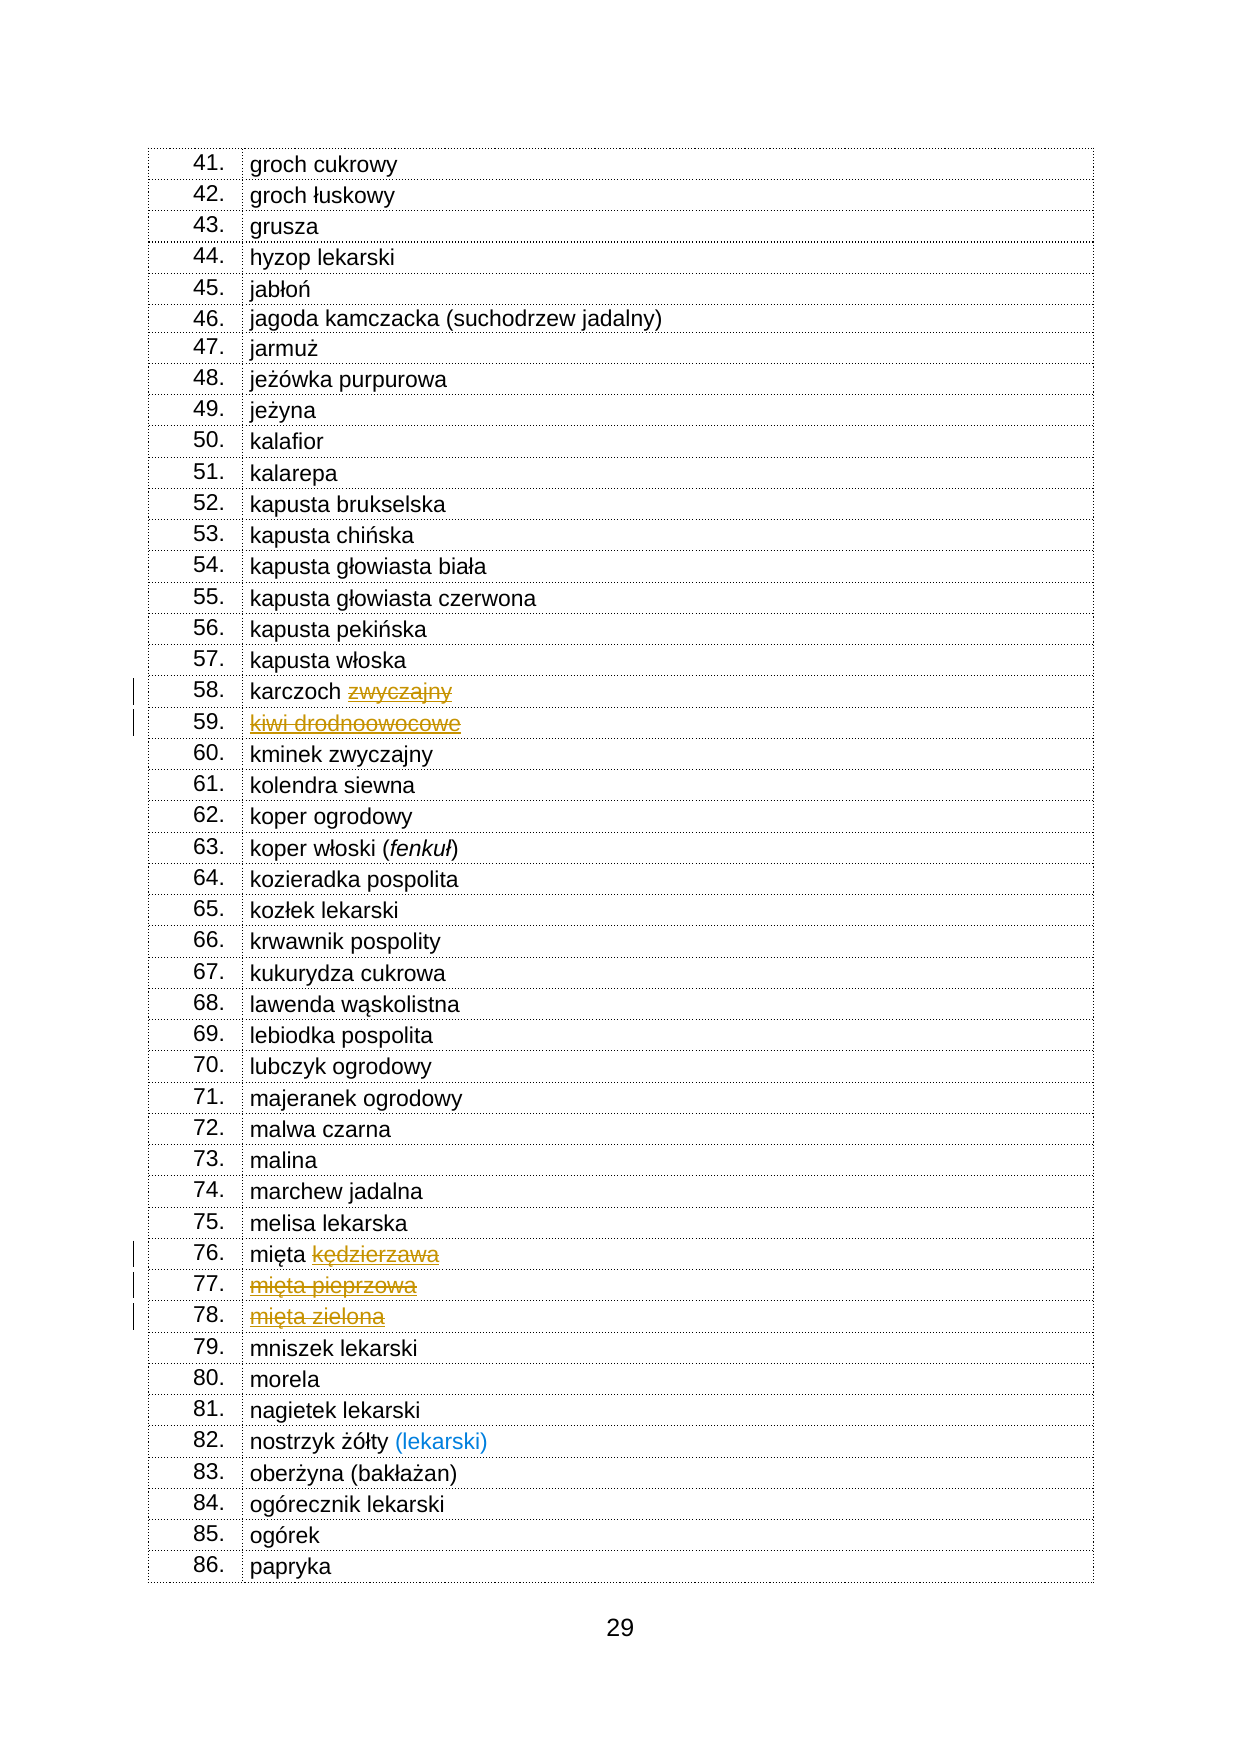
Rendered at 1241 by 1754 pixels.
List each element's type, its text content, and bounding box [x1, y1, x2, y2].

table_cell koper ogrodowy [242, 800, 1093, 832]
table_cell [148, 1425, 242, 1457]
table_cell marchew jadalna [242, 1175, 1093, 1207]
table_cell ogórek [242, 1519, 1093, 1550]
table_cell [148, 457, 242, 488]
table_cell [148, 1175, 242, 1207]
table_cell [148, 1519, 242, 1550]
table_cell kminek zwyczajny [242, 738, 1093, 769]
table_cell kapusta pekińska [242, 613, 1093, 644]
table_cell [148, 1207, 242, 1238]
table_cell [148, 304, 242, 332]
table_cell hyzop lekarski [242, 241, 1093, 273]
table_cell kapusta brukselska [242, 488, 1093, 519]
table_cell [148, 1144, 242, 1175]
table_cell [148, 179, 242, 210]
table_cell kozieradka pospolita [242, 863, 1093, 894]
table_cell papryka [242, 1550, 1093, 1582]
table_cell jeżyna [242, 394, 1093, 425]
table_cell [148, 1300, 242, 1332]
table_cell [148, 241, 242, 273]
table_cell [148, 988, 242, 1019]
table_cell [148, 1332, 242, 1363]
table_cell [148, 957, 242, 988]
table_cell [148, 800, 242, 832]
table_cell [148, 273, 242, 304]
table_cell kalarepa [242, 457, 1093, 488]
table_cell karczoch [242, 675, 1093, 707]
table_cell [148, 925, 242, 957]
table_cell ogórecznik lekarski [242, 1488, 1093, 1519]
table_cell [148, 675, 242, 707]
table_cell [242, 1300, 1093, 1332]
table_cell [148, 1394, 242, 1425]
table_cell [148, 488, 242, 519]
table_cell [148, 894, 242, 925]
table_cell [148, 519, 242, 550]
table_cell jagoda kamczacka (suchodrzew jadalny) [242, 304, 1093, 332]
table_cell [148, 1238, 242, 1269]
table_cell kolendra siewna [242, 769, 1093, 800]
table_cell [148, 1050, 242, 1082]
table_cell [148, 1269, 242, 1300]
table_cell jabłoń [242, 273, 1093, 304]
table_cell jarmuż [242, 332, 1093, 363]
table_cell [148, 1488, 242, 1519]
table_cell lebiodka pospolita [242, 1019, 1093, 1050]
table_cell [148, 707, 242, 738]
table_cell jeżówka purpurowa [242, 363, 1093, 394]
table_cell [148, 613, 242, 644]
table_cell [148, 863, 242, 894]
table_cell [148, 1550, 242, 1582]
table_cell [148, 1113, 242, 1144]
table_cell melisa lekarska [242, 1207, 1093, 1238]
table_cell koper włoski (fenkuł) [242, 832, 1093, 863]
table_cell [148, 148, 242, 179]
table_cell mięta [242, 1238, 1093, 1269]
table_cell [148, 1363, 242, 1394]
table_cell [148, 550, 242, 582]
table_cell kapusta włoska [242, 644, 1093, 675]
table_cell nagietek lekarski [242, 1394, 1093, 1425]
table_cell [148, 769, 242, 800]
table_cell grusza [242, 210, 1093, 241]
table_cell [148, 394, 242, 425]
table_cell malina [242, 1144, 1093, 1175]
table_cell kapusta głowiasta czerwona [242, 582, 1093, 613]
table_cell kalafior [242, 425, 1093, 457]
table_cell [148, 832, 242, 863]
table_cell kukurydza cukrowa [242, 957, 1093, 988]
table_cell [148, 738, 242, 769]
table_cell morela [242, 1363, 1093, 1394]
table_cell kapusta głowiasta biała [242, 550, 1093, 582]
table_cell [148, 644, 242, 675]
table_cell majeranek ogrodowy [242, 1082, 1093, 1113]
table_cell kozłek lekarski [242, 894, 1093, 925]
table_cell krwawnik pospolity [242, 925, 1093, 957]
table_cell malwa czarna [242, 1113, 1093, 1144]
table_cell oberżyna (bakłażan) [242, 1457, 1093, 1488]
table_cell groch łuskowy [242, 179, 1093, 210]
table_cell [148, 1457, 242, 1488]
table_cell [242, 707, 1093, 738]
table_cell groch cukrowy [242, 148, 1093, 179]
table_cell lubczyk ogrodowy [242, 1050, 1093, 1082]
table_cell [148, 1082, 242, 1113]
table_cell [148, 425, 242, 457]
table_cell [148, 1019, 242, 1050]
table_cell [148, 363, 242, 394]
table_cell [148, 210, 242, 241]
table_cell [148, 582, 242, 613]
table_cell lawenda wąskolistna [242, 988, 1093, 1019]
table_cell mniszek lekarski [242, 1332, 1093, 1363]
table_cell nostrzyk żółty (lekarski) [242, 1425, 1093, 1457]
table_cell kapusta chińska [242, 519, 1093, 550]
table_cell [148, 332, 242, 363]
table_cell [242, 1269, 1093, 1300]
